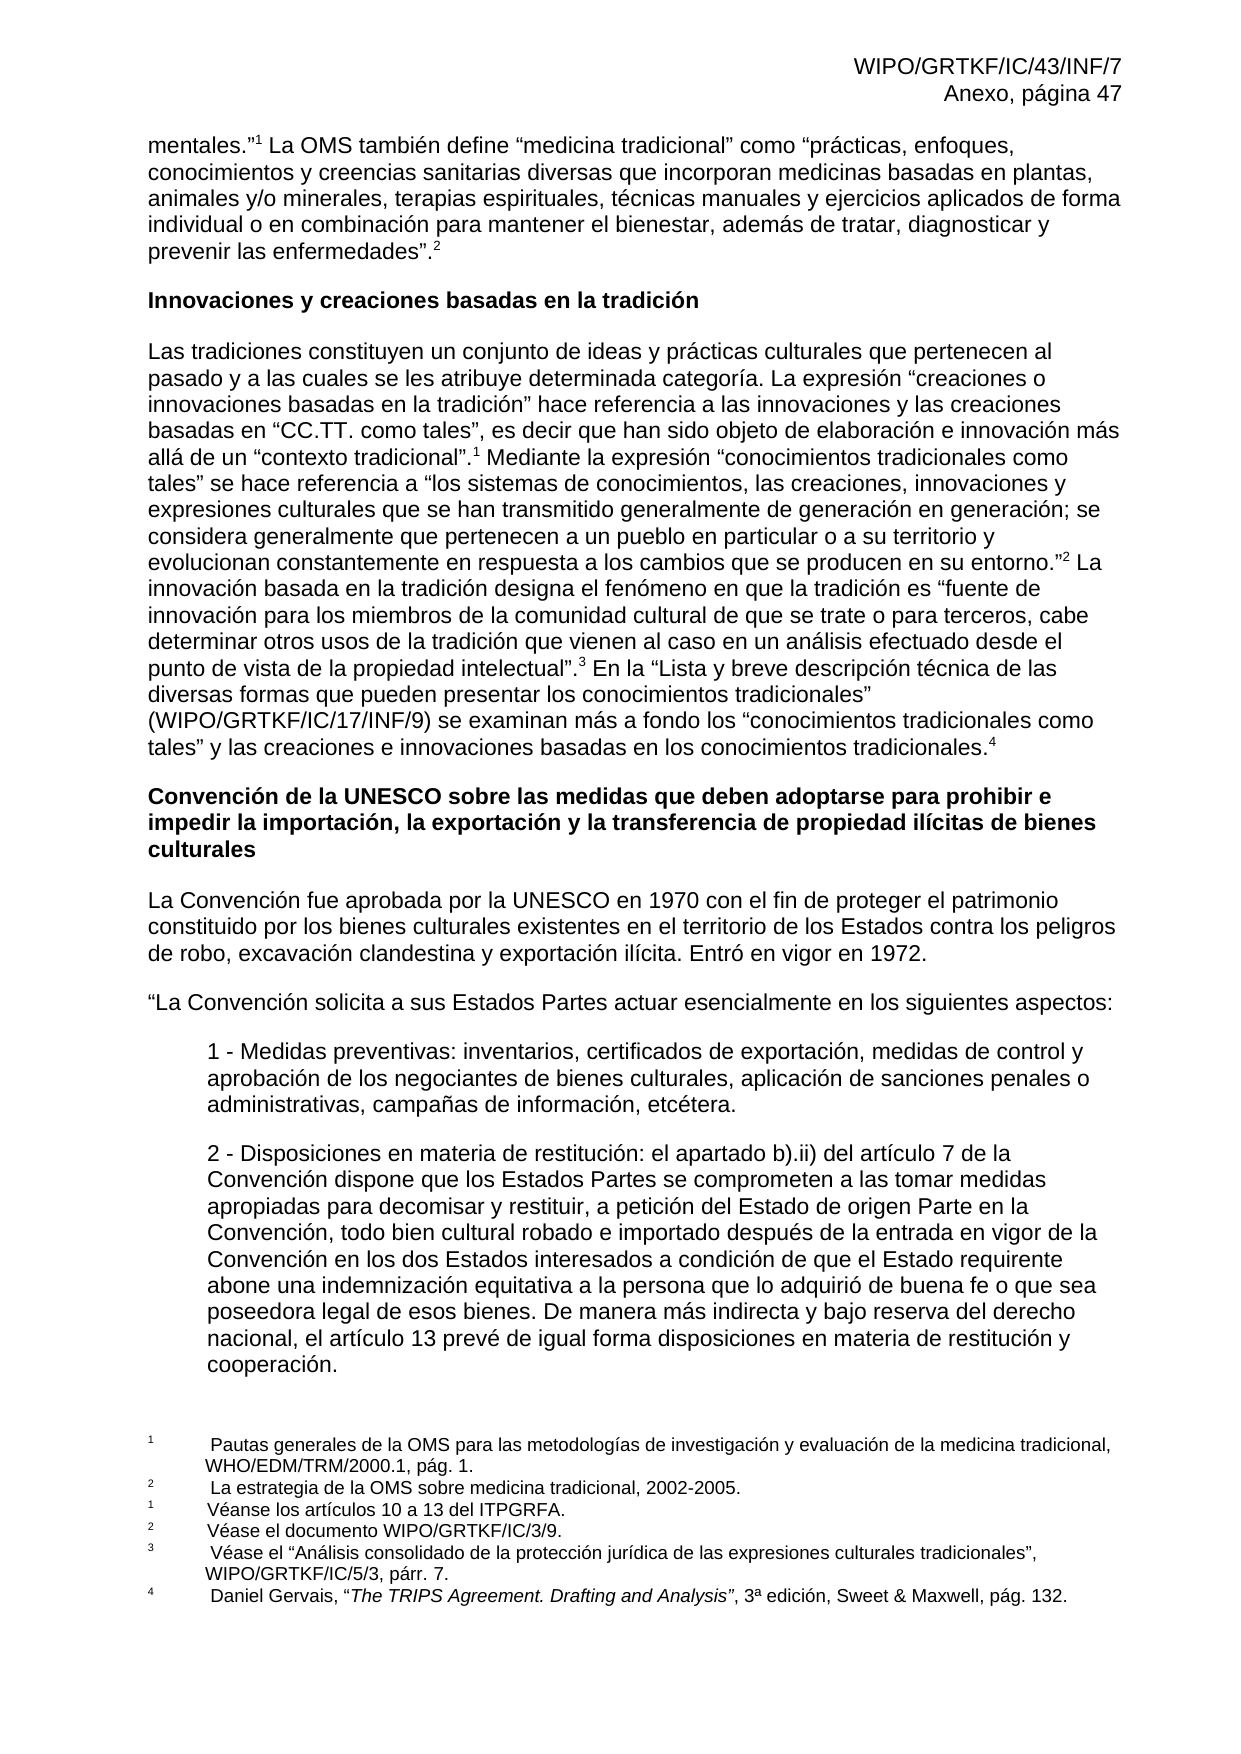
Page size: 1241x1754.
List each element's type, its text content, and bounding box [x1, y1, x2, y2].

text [148, 132, 1122, 264]
text “La Convención solicita a sus Estados Partes actuar esencialmente en los siguientes aspectos: [148, 989, 1122, 1015]
text Convención de la UNESCO sobre las medidas que deben adoptarse para prohibir e impedir la importación, la exportación y la transferencia de propiedad ilícitas de bienes culturales [148, 783, 1122, 862]
text Las tradiciones constituyen un conjunto de ideas y prácticas culturales que pertenecen al pasado y a las cuales se les atribuye determinada categoría. La expresión “creaciones o innovaciones basadas en la tradición” hace referencia a las innovaciones y las creaciones basadas en “CC.TT. como tales”, es decir que han sido objeto de elaboración e innovación más allá de un “contexto tradicional”. Mediante la expresión “conocimientos tradicionales como tales” se hace referencia a “los sistemas de conocimientos, las creaciones, innovaciones y expresiones culturales que se han transmitido generalmente de generación en generación; se considera generalmente que pertenecen a un pueblo en particular o a su territorio y evolucionan constantemente en respuesta a los cambios que se producen en su entorno.” La innovación basada en la tradición designa el fenómeno en que la tradición es “fuente de innovación para los miembros de la comunidad cultural de que se trate o para terceros, cabe determinar otros usos de la tradición que vienen al caso en un análisis efectuado desde el punto de vista de la propiedad intelectual”. En la “Lista y breve descripción técnica de las diversas formas que pueden presentar los conocimientos tradicionales” (WIPO/GRTKF/IC/17/INF/9) se examinan más a fondo los “conocimientos tradicionales como tales” y las creaciones e innovaciones basadas en los conocimientos tradicionales. [148, 338, 1122, 760]
text 2 - Disposiciones en materia de restitución: el apartado b).ii) del artículo 7 de la Convención dispone que los Estados Partes se comprometen a las tomar medidas apropiadas para decomisar y restituir, a petición del Estado de origen Parte en la Convención, todo bien cultural robado e importado después de la entrada en vigor de la Convención en los dos Estados interesados a condición de que el Estado requirente abone una indemnización equitativa a la persona que lo adquirió de buena fe o que sea poseedora legal de esos bienes. De manera más indirecta y bajo reserva del derecho nacional, el artículo 13 prevé de igual forma disposiciones en materia de restitución y cooperación. [207, 1140, 1122, 1377]
text 1 - Medidas preventivas: inventarios, certificados de exportación, medidas de control y aprobación de los negociantes de bienes culturales, aplicación de sanciones penales o administrativas, campañas de información, etcétera. [207, 1038, 1122, 1117]
text Innovaciones y creaciones basadas en la tradición [148, 287, 1122, 313]
text La Convención fue aprobada por la UNESCO en 1970 con el fin de proteger el patrimonio constituido por los bienes culturales existentes en el territorio de los Estados contra los peligros de robo, excavación clandestina y exportación ilícita. Entró en vigor en 1972. [148, 887, 1122, 966]
